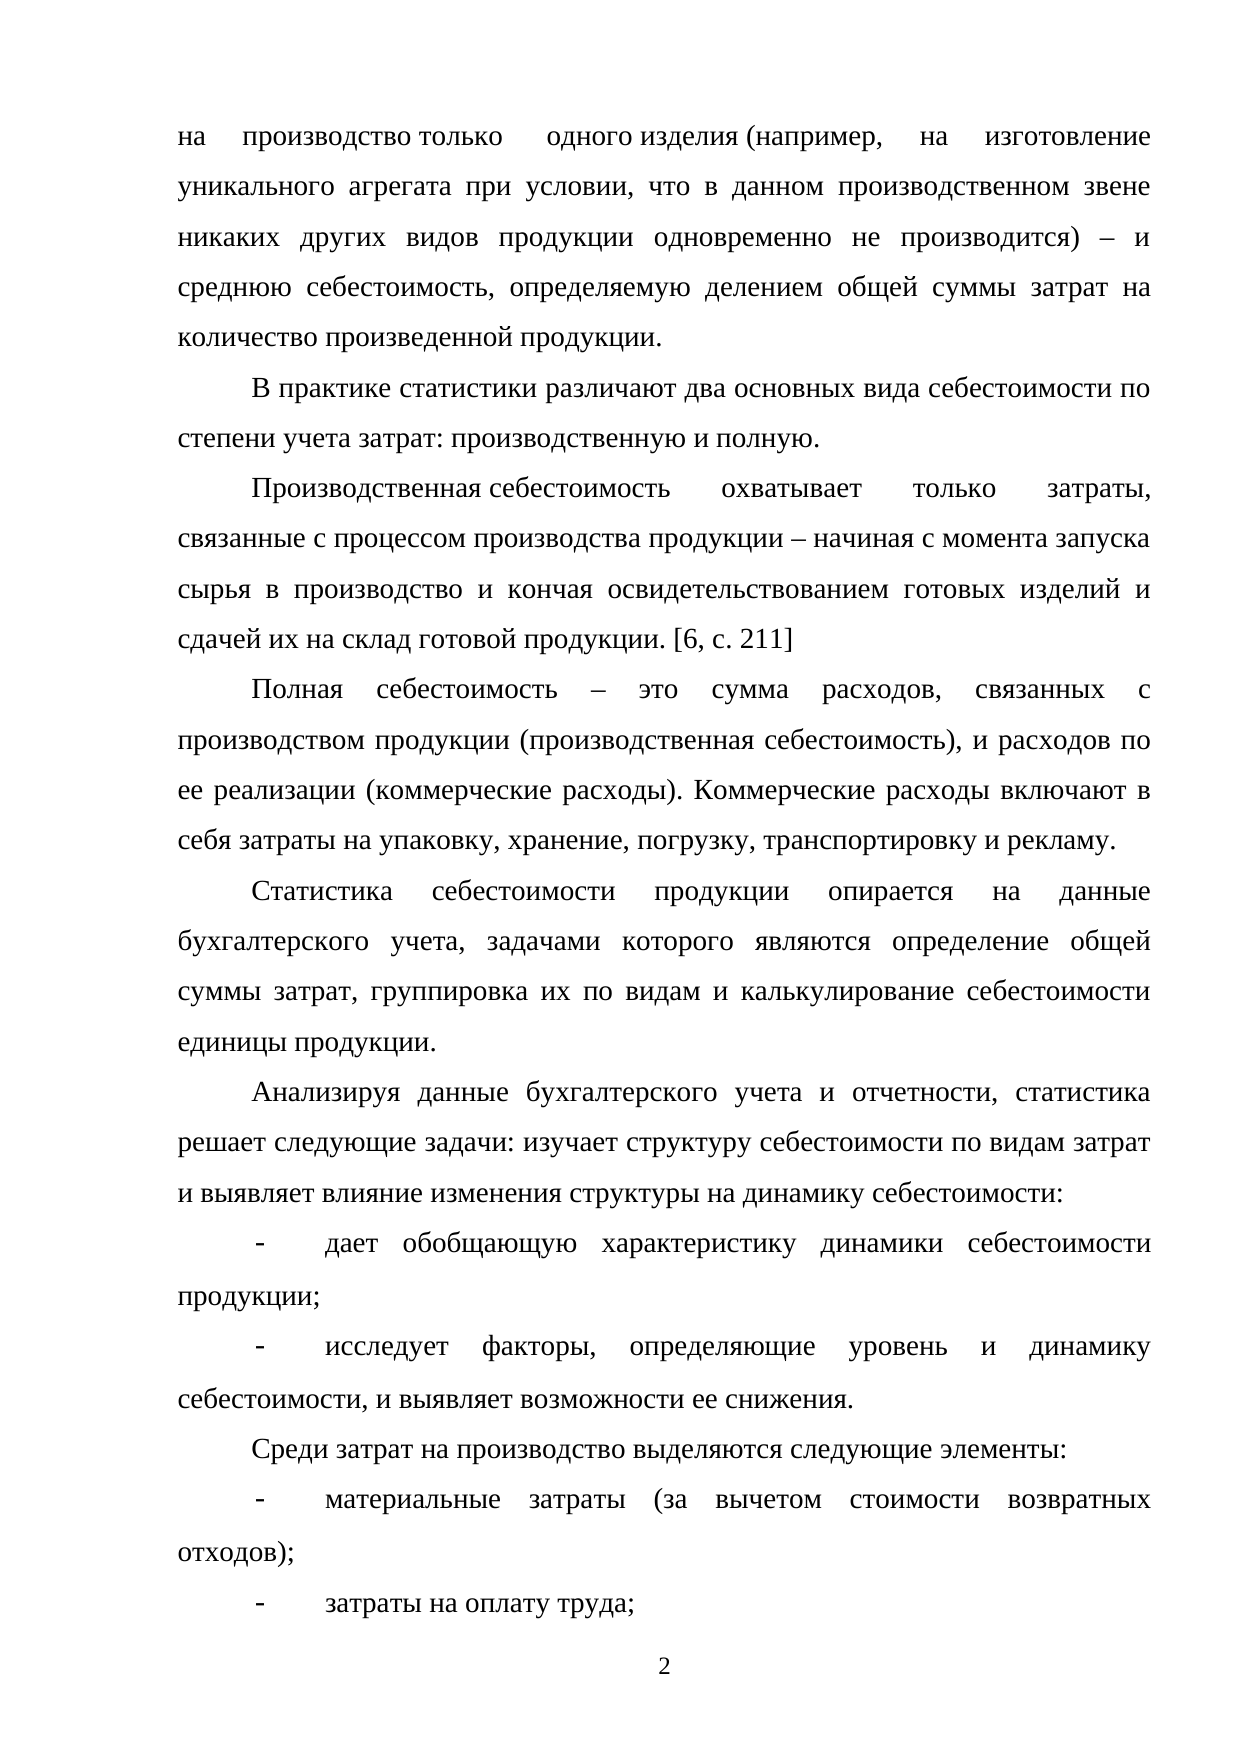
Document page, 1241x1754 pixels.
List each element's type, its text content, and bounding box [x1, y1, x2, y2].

text В практике статистики различают два основных вида себестоимости по степени учета затрат: производственную и полную. [177, 370, 1152, 453]
list материальные затраты (за вычетом стоимости возвратных отходов); [177, 1482, 1152, 1568]
list дает обобщающую характеристику динамики себестоимости продукции; [177, 1225, 1152, 1311]
text Статистика себестоимости продукции опирается на данные бухгалтерского учета, задачами которого являются определение общей суммы затрат, группировка их по видам и калькулирование себестоимости единицы продукции. [177, 873, 1152, 1057]
text Производственная себестоимость охватывает только затраты, связанные с процессом производства продукции – начиная с момента запуска сырья в производство и кончая освидетельствованием готовых изделий и сдачей их на склад готовой продукции. [6, с. 211] [177, 470, 1152, 655]
text Полная себестоимость – это сумма расходов, связанных с производством продукции (производственная себестоимость), и расходов по ее реализации (коммерческие расходы). Коммерческие расходы включают в себя затраты на упаковку, хранение, погрузку, транспортировку и рекламу. [177, 672, 1152, 856]
list исследует факторы, определяющие уровень и динамику себестоимости, и выявляет возможности ее снижения. [177, 1328, 1152, 1414]
text Среди затрат на производство выделяются следующие элементы: [177, 1431, 1152, 1465]
text Анализируя данные бухгалтерского учета и отчетности, статистика решает следующие задачи: изучает структуру себестоимости по видам затрат и выявляет влияние изменения структуры на динамику себестоимости: [177, 1074, 1152, 1208]
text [177, 118, 1152, 353]
list затраты на оплату труда; [177, 1585, 1152, 1621]
